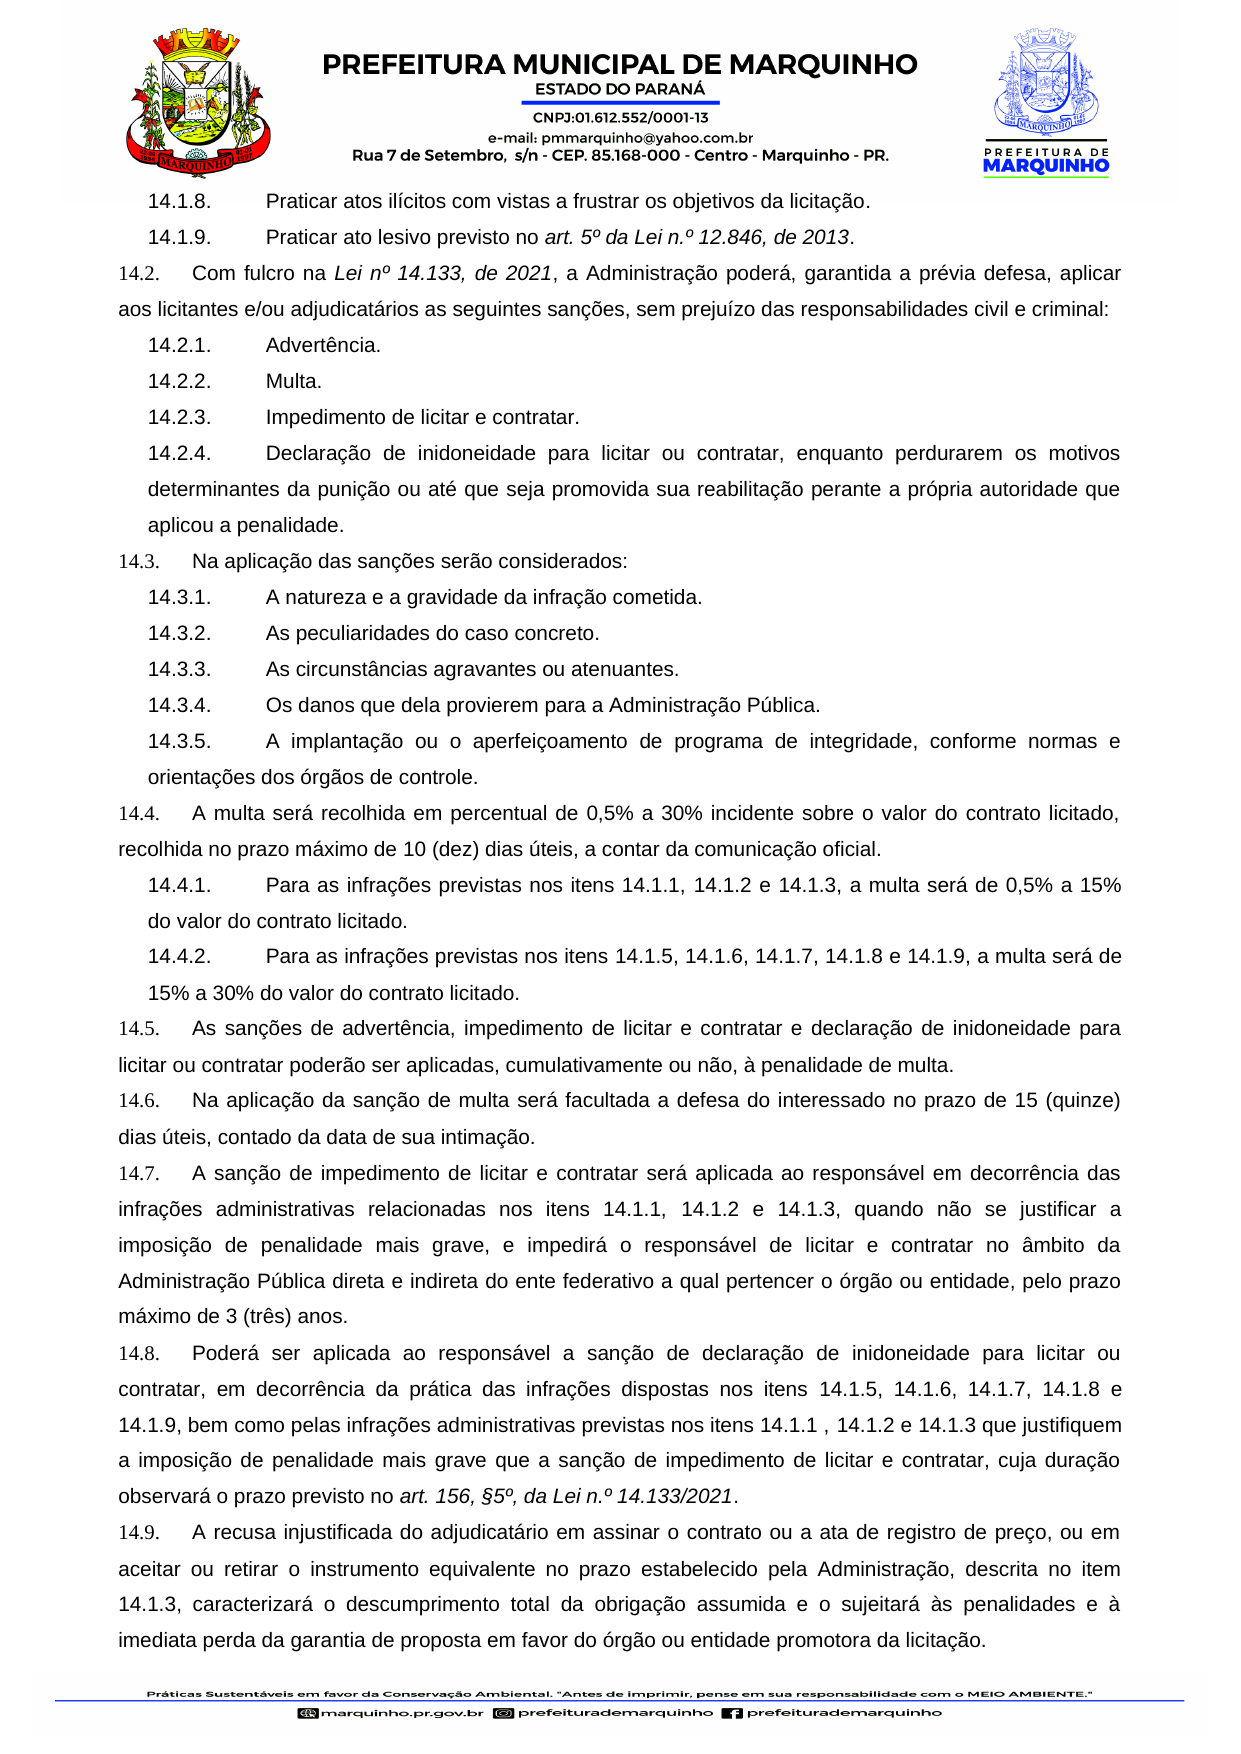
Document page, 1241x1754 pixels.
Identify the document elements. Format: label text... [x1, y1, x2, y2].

text Praticar atos ilícitos com vistas a frustrar os objetivos da licitação. [148, 189, 1122, 213]
text Declaração de inidoneidade para licitar ou contratar, enquanto perdurarem os motivos determinantes da punição ou até que seja promovida sua reabilitação perante a própria autoridade que aplicou a penalidade. [148, 441, 1122, 537]
picture [31, 1673, 1208, 1736]
text A recusa injustificada do adjudicatário em assinar o contrato ou a ata de registro de preço, ou em aceitar ou retirar o instrumento equivalente no prazo estabelecido pela Administração, descrita no item 14.1.3, caracterizará o descumprimento total da obrigação assumida e o sujeitará às penalidades e à imediata perda da garantia de proposta em favor do órgão ou entidade promotora da licitação. [118, 1520, 1122, 1652]
text Advertência. [148, 333, 1122, 357]
text As peculiaridades do caso concreto. [148, 621, 1122, 645]
text Na aplicação das sanções serão considerados: [118, 548, 1122, 573]
text A multa será recolhida em percentual de 0,5% a 30% incidente sobre o valor do contrato licitado, recolhida no prazo máximo de 10 (dez) dias úteis, a contar da comunicação oficial. [118, 800, 1122, 861]
text Na aplicação da sanção de multa será facultada a defesa do interessado no prazo de 15 (quinze) dias úteis, contado da data de sua intimação. [118, 1088, 1122, 1148]
text Impedimento de licitar e contratar. [148, 405, 1122, 429]
text As circunstâncias agravantes ou atenuantes. [148, 657, 1122, 681]
text Praticar ato lesivo previsto no art. 5º da Lei n.º 12.846, de 2013. [148, 225, 1122, 249]
text A sanção de impedimento de licitar e contratar será aplicada ao responsável em decorrência das infrações administrativas relacionadas nos itens 14.1.1, 14.1.2 e 14.1.3, quando não se justificar a imposição de penalidade mais grave, e impedirá o responsável de licitar e contratar no âmbito da Administração Pública direta e indireta do ente federativo a qual pertencer o órgão ou entidade, pelo prazo máximo de 3 (três) anos. [118, 1160, 1122, 1328]
text Para as infrações previstas nos itens 14.1.1, 14.1.2 e 14.1.3, a multa será de 0,5% a 15% do valor do contrato licitado. [148, 872, 1122, 932]
text A natureza e a gravidade da infração cometida. [148, 585, 1122, 609]
text Os danos que dela provierem para a Administração Pública. [148, 693, 1122, 717]
text As sanções de advertência, impedimento de licitar e contratar e declaração de inidoneidade para licitar ou contratar poderão ser aplicadas, cumulativamente ou não, à penalidade de multa. [118, 1016, 1122, 1076]
text A implantação ou o aperfeiçoamento de programa de integridade, conforme normas e orientações dos órgãos de controle. [148, 728, 1122, 788]
text Com fulcro na Lei nº 14.133, de 2021, a Administração poderá, garantida a prévia defesa, aplicar aos licitantes e/ou adjudicatários as seguintes sanções, sem prejuízo das responsabilidades civil e criminal: [118, 261, 1122, 321]
text Multa. [148, 369, 1122, 393]
picture [60, 0, 1181, 203]
text Para as infrações previstas nos itens 14.1.5, 14.1.6, 14.1.7, 14.1.8 e 14.1.9, a multa será de 15% a 30% do valor do contrato licitado. [148, 944, 1122, 1004]
text Poderá ser aplicada ao responsável a sanção de declaração de inidoneidade para licitar ou contratar, em decorrência da prática das infrações dispostas nos itens 14.1.5, 14.1.6, 14.1.7, 14.1.8 e 14.1.9, bem como pelas infrações administrativas previstas nos itens 14.1.1 , 14.1.2 e 14.1.3 que justifiquem a imposição de penalidade mais grave que a sanção de impedimento de licitar e contratar, cuja duração observará o prazo previsto no art. 156, §5º, da Lei n.º 14.133/2021. [118, 1340, 1122, 1508]
